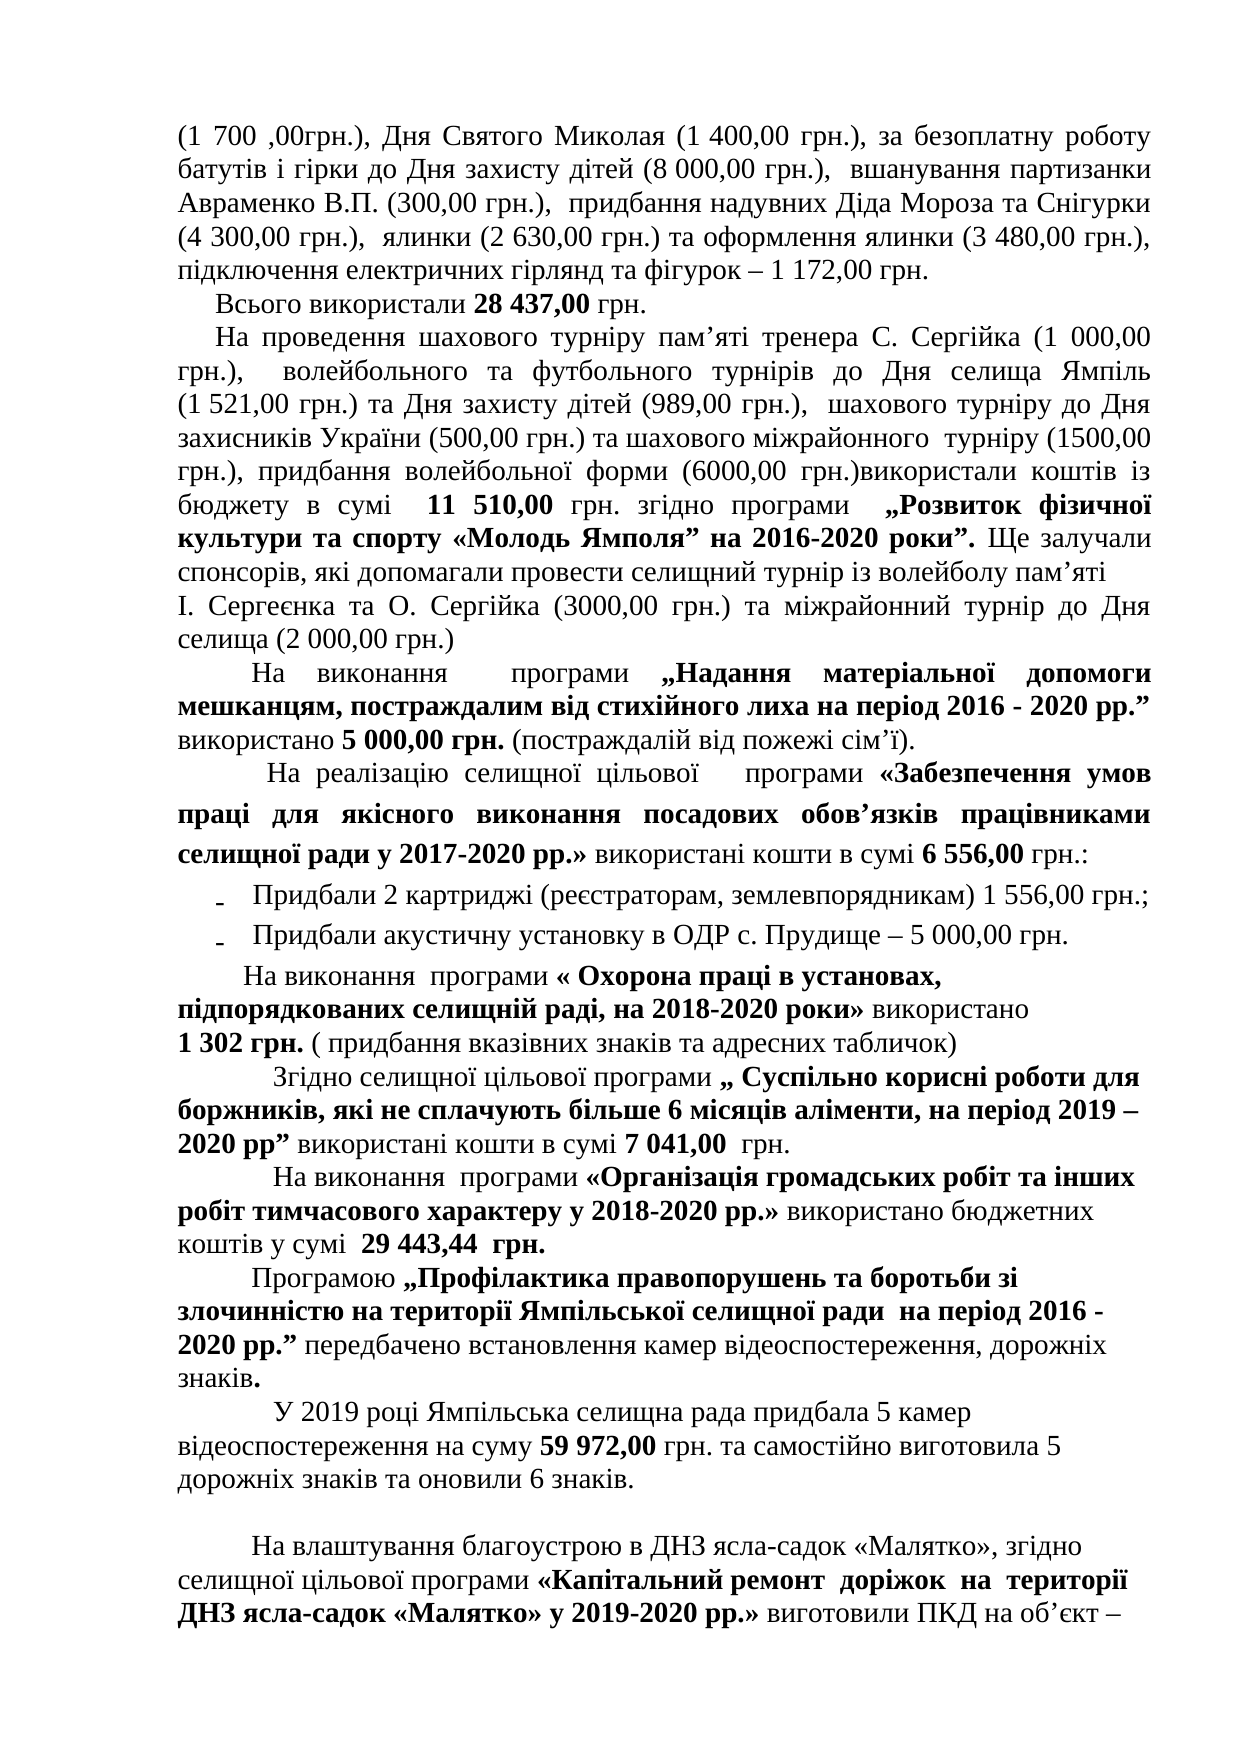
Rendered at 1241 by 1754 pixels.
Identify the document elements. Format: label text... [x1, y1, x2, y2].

text У 2019 році Ямпільська селищна рада придбала 5 камер відеоспостереження на суму 59 972,00 грн. та самостійно виготовила 5 дорожніх знаків та оновили 6 знаків. [177, 1394, 1152, 1495]
text На виконання програми « Охорона праці в установах, підпорядкованих селищній раді, на 2018-2020 роки» використано 1 302 грн. ( придбання вказівних знаків та адресних табличок) [177, 958, 1152, 1059]
list Придбали 2 картриджі (реєстраторам, землевпорядникам) 1 556,00 грн.; [215, 877, 1152, 917]
list Придбали акустичну установку в ОДР с. Прудище – 5 000,00 грн. [215, 917, 1152, 958]
text І. Сергеєнка та О. Сергійка (3000,00 грн.) та міжрайонний турнір до Дня селища (2 000,00 грн.) [177, 588, 1152, 655]
text Згідно селищної цільової програми „ Суспільно корисні роботи для боржників, які не сплачують більше 6 місяців аліменти, на період 2019 – 2020 рр” використані кошти в сумі 7 041,00 грн. [177, 1059, 1152, 1159]
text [177, 118, 1152, 286]
text На реалізацію селищної цільової програми «Забезпечення умов праці для якісного виконання посадових обов’язків працівниками селищної ради у 2017-2020 рр.» використані кошти в сумі 6 556,00 грн.: [177, 755, 1152, 877]
text Всього використали 28 437,00 грн. [177, 286, 1152, 319]
text На виконання програми «Організація громадських робіт та інших робіт тимчасового характеру у 2018-2020 рр.» використано бюджетних коштів у сумі 29 443,44 грн. [177, 1159, 1152, 1260]
text На виконання програми „Надання матеріальної допомоги мешканцям, постраждалим від стихійного лиха на період 2016 - 2020 рр.” використано 5 000,00 грн. (постраждалій від пожежі сім’ї). [177, 655, 1152, 755]
text На проведення шахового турніру пам’яті тренера С. Сергійка (1 000,00 грн.), волейбольного та футбольного турнірів до Дня селища Ямпіль (1 521,00 грн.) та Дня захисту дітей (989,00 грн.), шахового турніру до Дня захисників України (500,00 грн.) та шахового міжрайонного турніру (1500,00 грн.), придбання волейбольної форми (6000,00 грн.)використали коштів із бюджету в сумі 11 510,00 грн. згідно програми „Розвиток фізичної культури та спорту «Молодь Ямполя” на 2016-2020 роки”. Ще залучали спонсорів, які допомагали провести селищний турнір із волейболу пам’яті [177, 319, 1152, 588]
text Програмою „Профілактика правопорушень та боротьби зі злочинністю на території Ямпільської селищної ради на період 2016 - 2020 рр.” передбачено встановлення камер відеоспостереження, дорожніх знаків. [177, 1260, 1152, 1394]
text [177, 1528, 1152, 1629]
